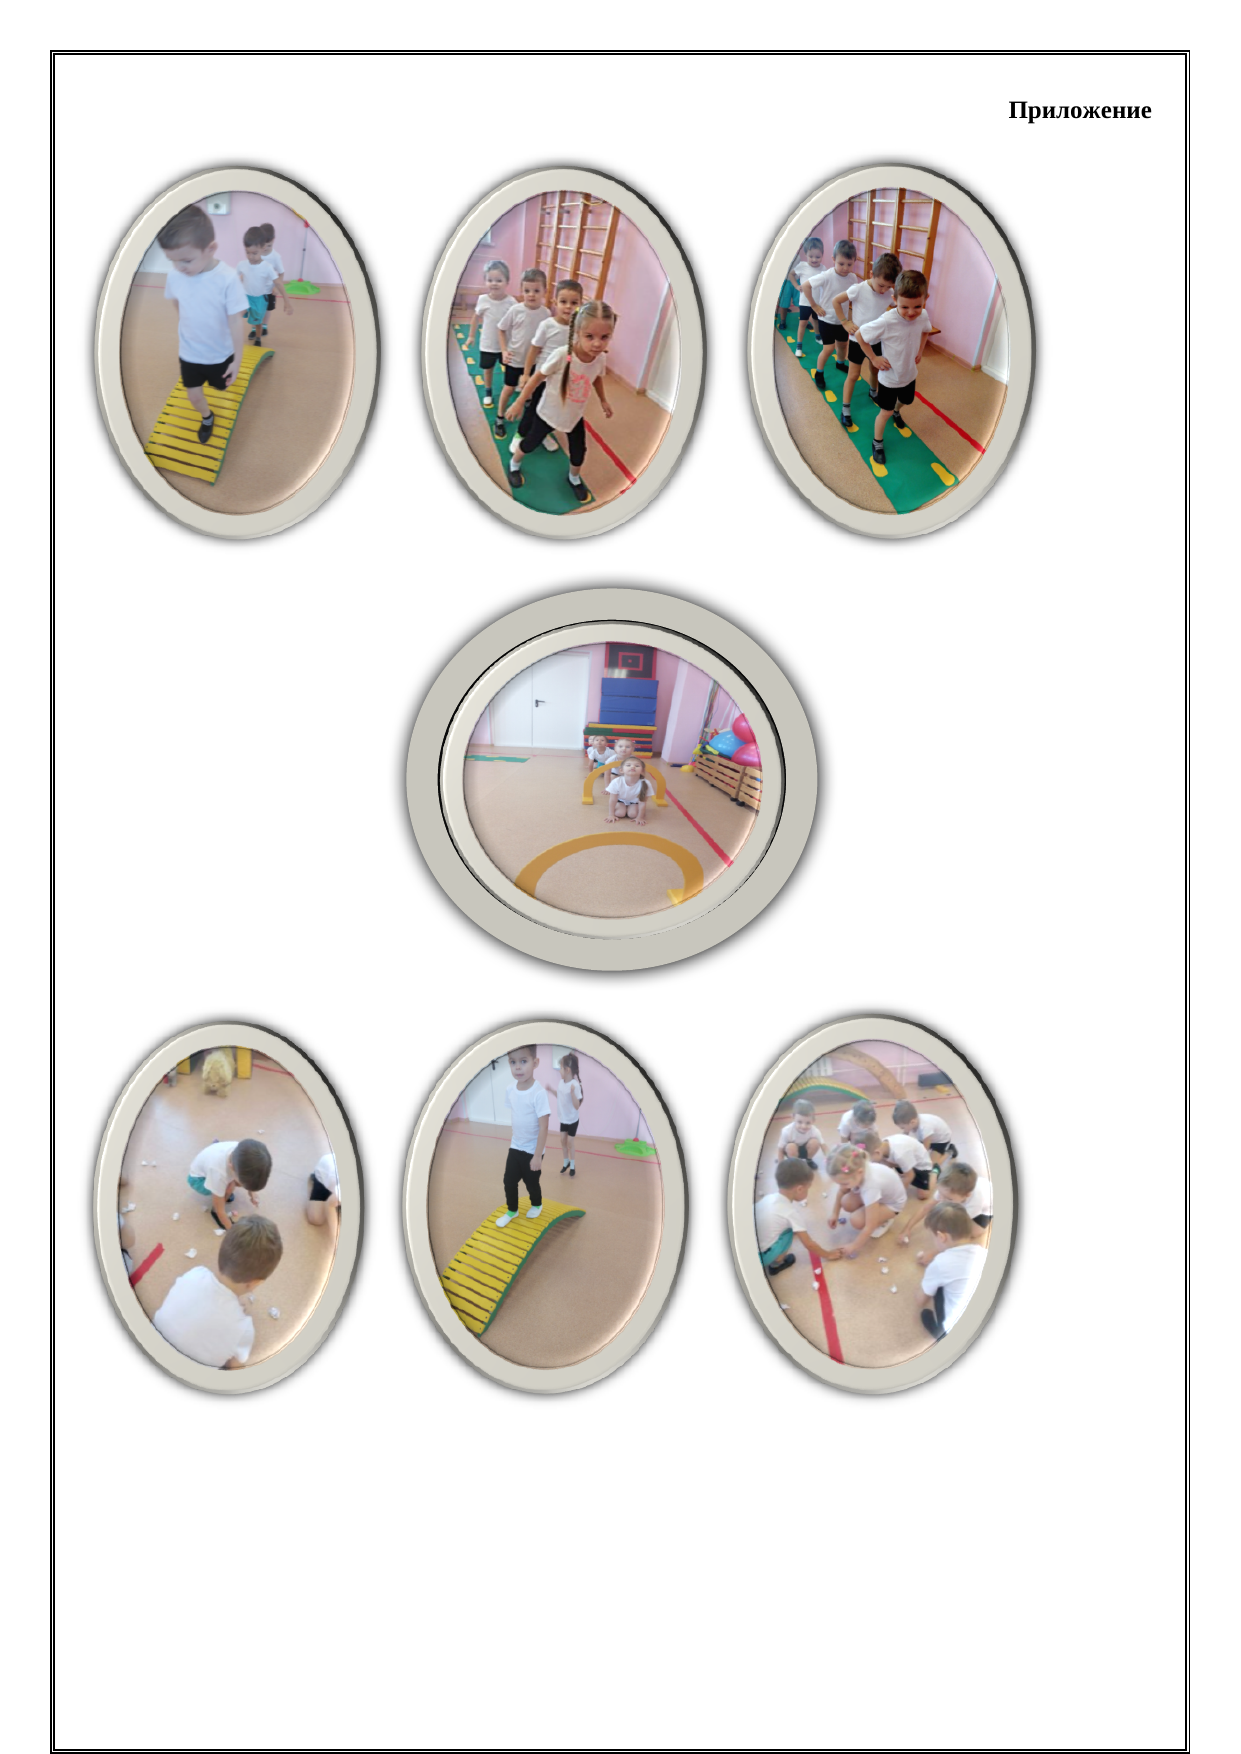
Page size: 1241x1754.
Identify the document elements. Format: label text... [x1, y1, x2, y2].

text Приложение [74, 95, 1152, 124]
picture [438, 620, 786, 939]
picture [73, 143, 1056, 558]
picture [73, 995, 1039, 1413]
